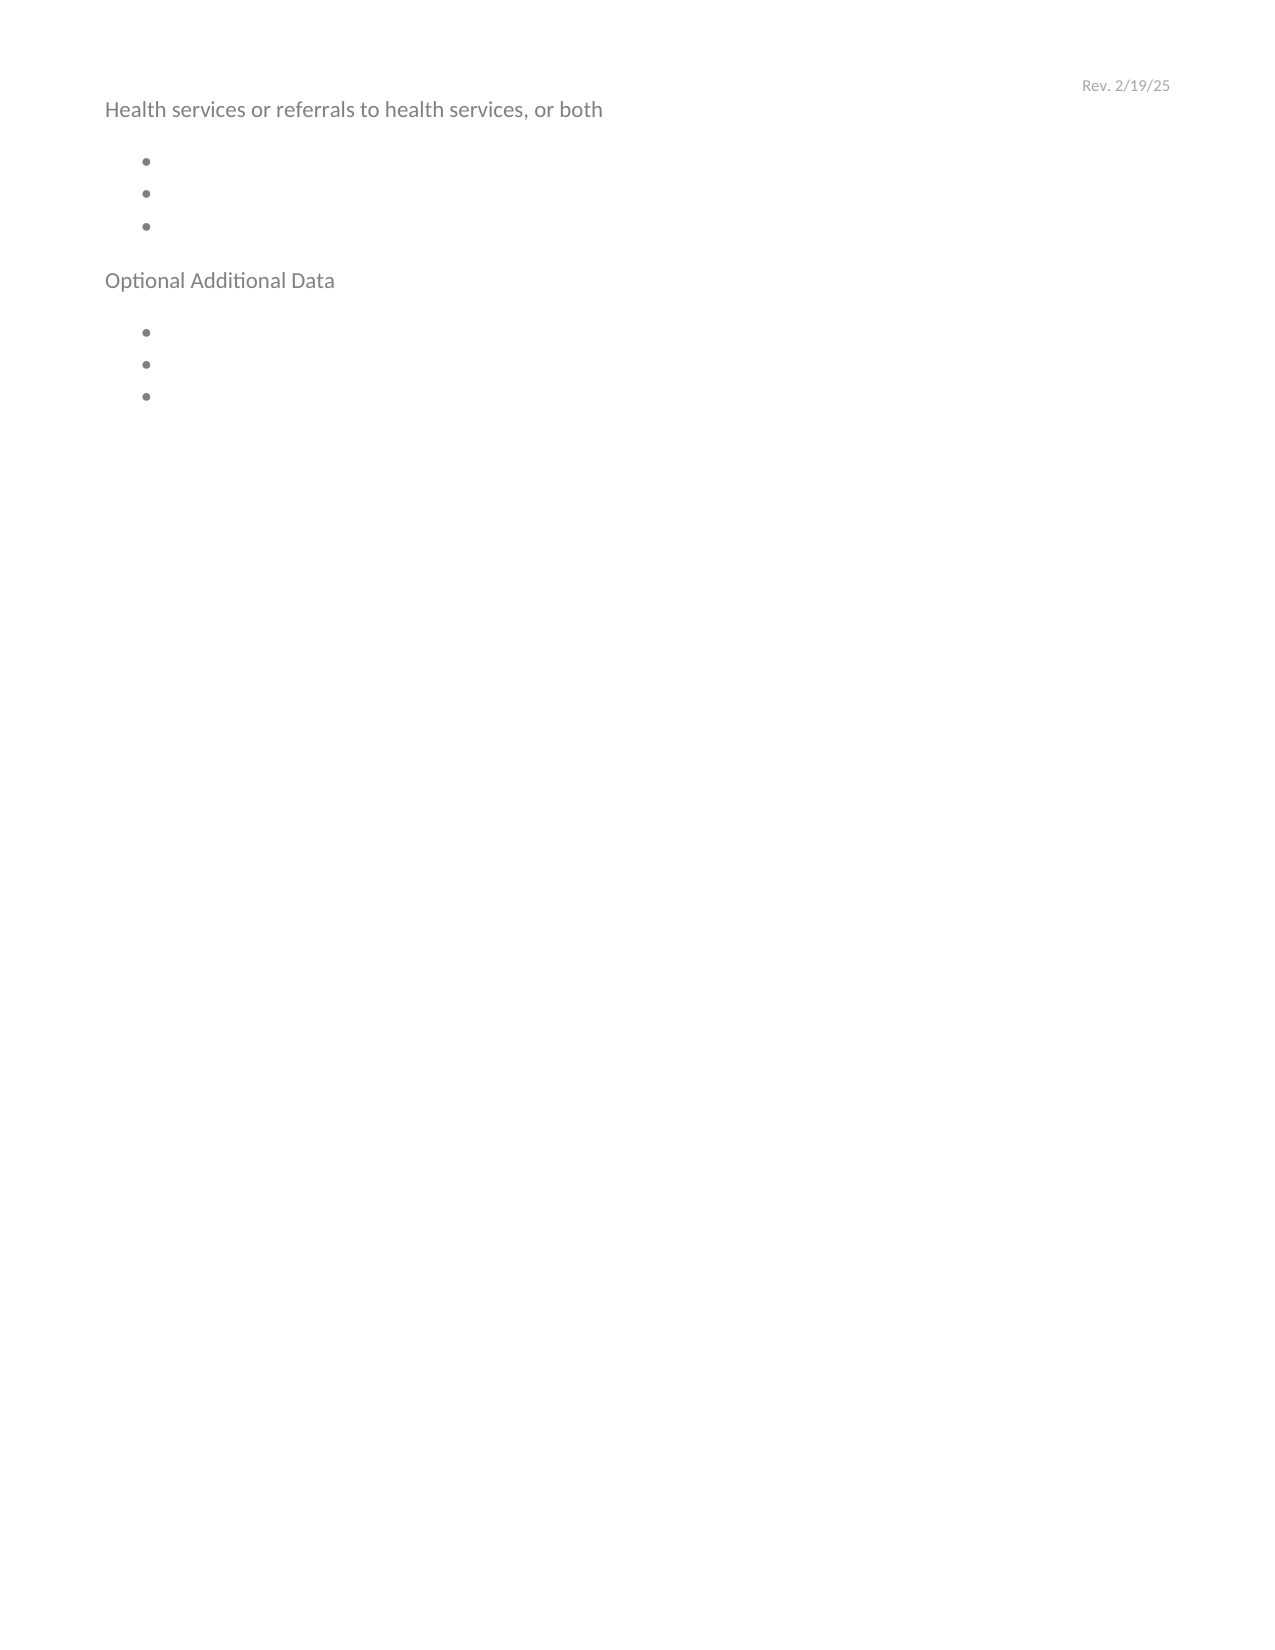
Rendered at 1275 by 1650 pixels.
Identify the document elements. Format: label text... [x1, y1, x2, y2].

text Health services or referrals to health services, or both [105, 95, 1170, 123]
text Optional Additional Data [105, 266, 1170, 294]
